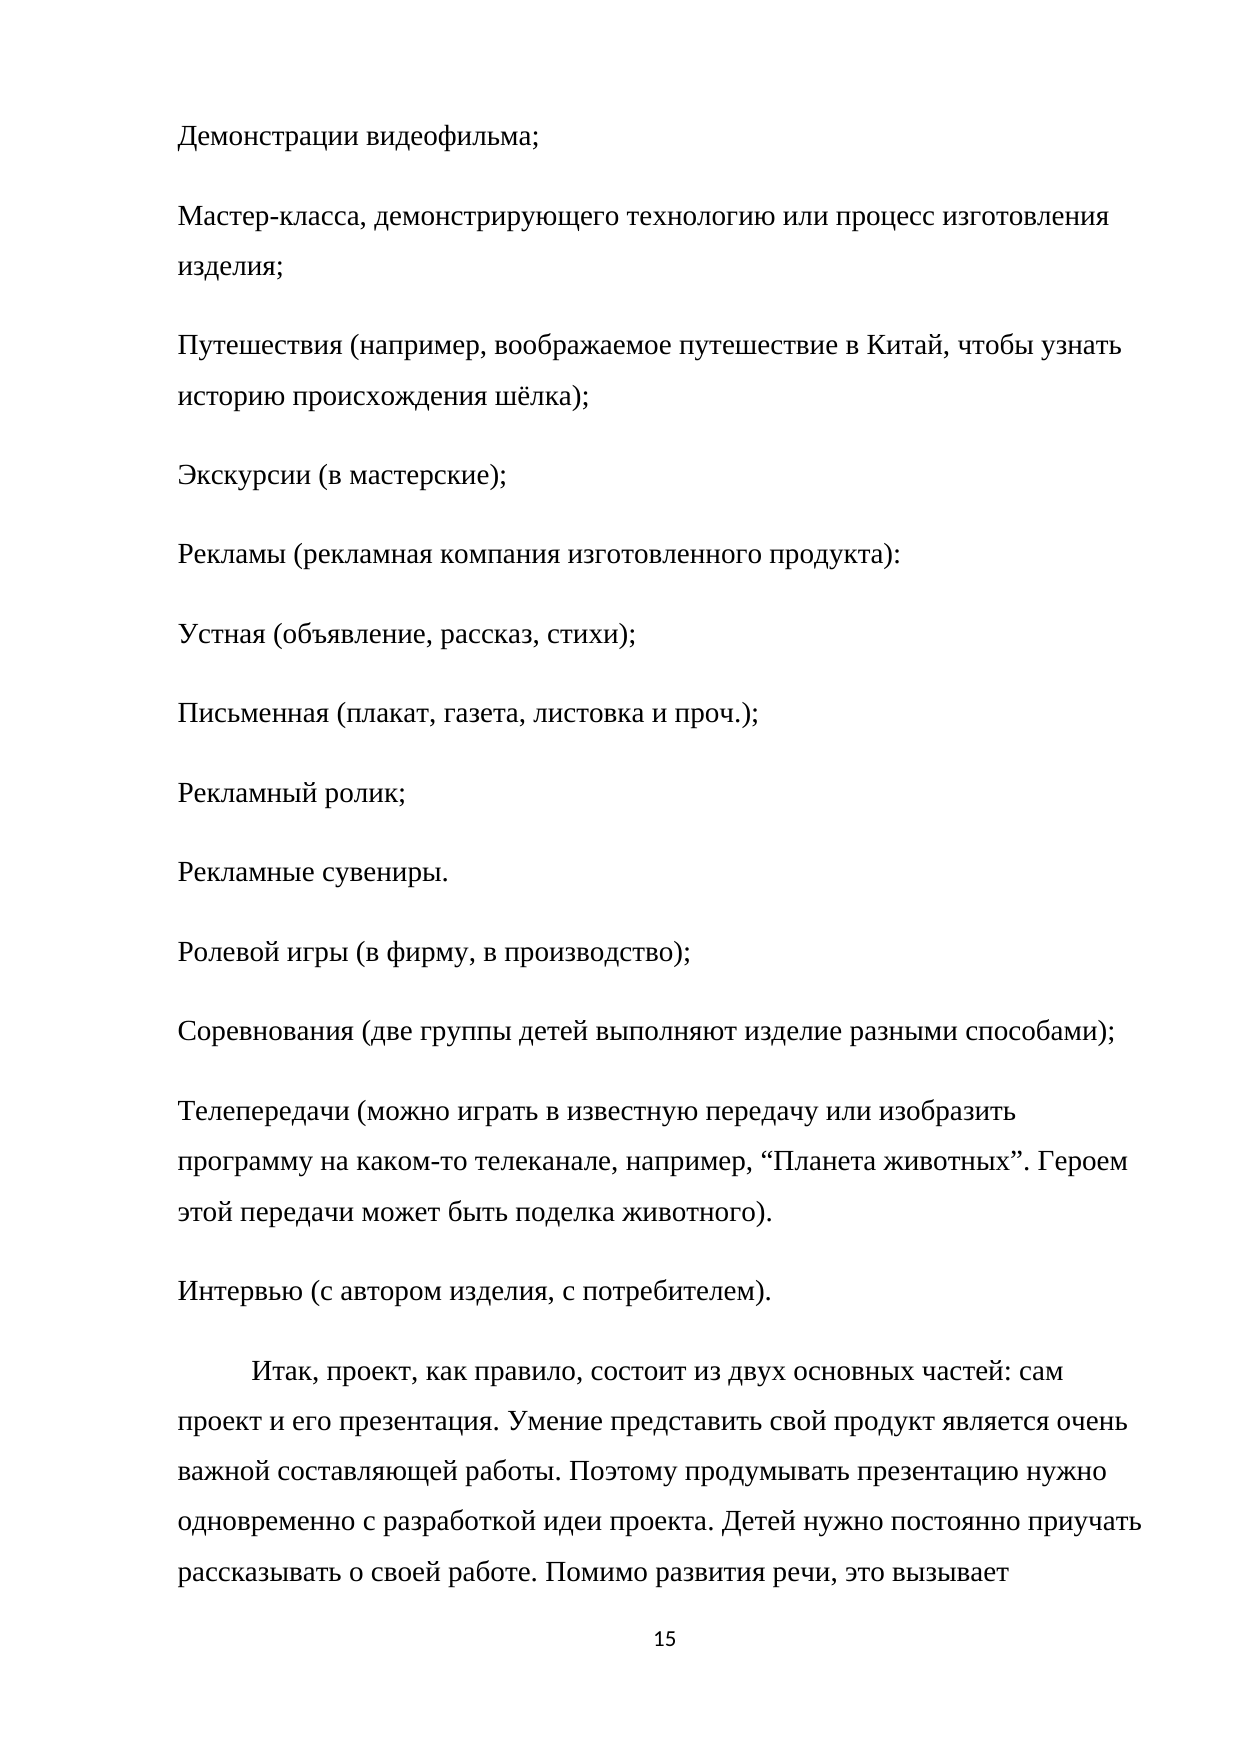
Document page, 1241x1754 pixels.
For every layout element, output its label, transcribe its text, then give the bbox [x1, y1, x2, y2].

text Соревнования (две группы детей выполняют изделие разными способами); [177, 1013, 1152, 1047]
text Интервью (с автором изделия, с потребителем). [177, 1273, 1152, 1307]
text Экскурсии (в мастерские); [177, 457, 1152, 491]
text Телепередачи (можно играть в известную передачу или изобразить программу на каком-то телеканале, например, “Планета животных”. Героем этой передачи может быть поделка животного). [177, 1093, 1152, 1227]
text Устная (объявление, рассказ, стихи); [177, 616, 1152, 650]
text Письменная (плакат, газета, листовка и проч.); [177, 696, 1152, 729]
text Рекламные сувениры. [177, 854, 1152, 888]
text Мастер-класса, демонстрирующего технологию или процесс изготовления изделия; [177, 198, 1152, 281]
text Рекламный ролик; [177, 775, 1152, 809]
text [177, 1353, 1152, 1587]
text Ролевой игры (в фирму, в производство); [177, 934, 1152, 968]
text Рекламы (рекламная компания изготовленного продукта): [177, 537, 1152, 570]
text Демонстрации видеофильма; [177, 118, 1152, 152]
text Путешествия (например, воображаемое путешествие в Китай, чтобы узнать историю происхождения шёлка); [177, 327, 1152, 411]
